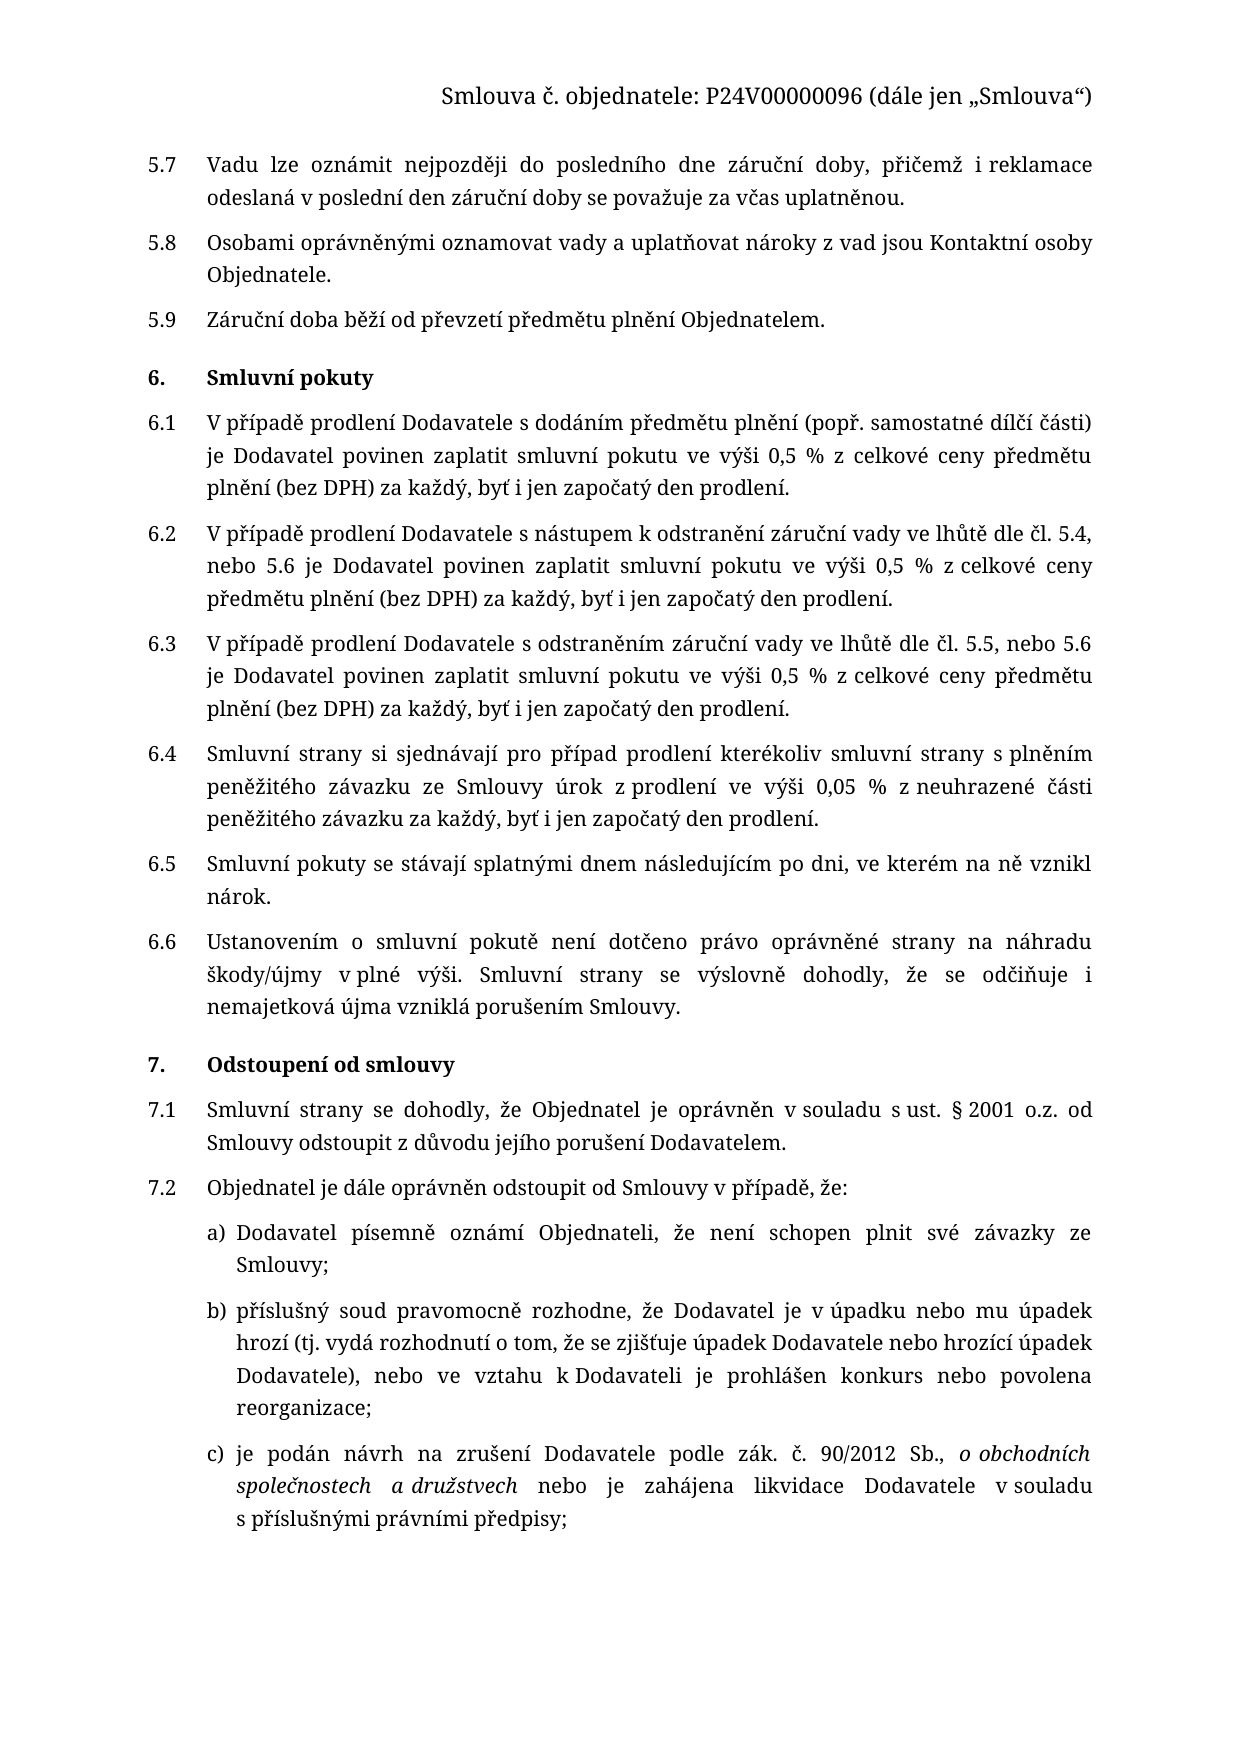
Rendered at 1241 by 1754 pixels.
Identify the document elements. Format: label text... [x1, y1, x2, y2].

list Dodavatel písemně oznámí Objednateli, že není schopen plnit své závazky ze Smlouvy; [207, 1218, 1093, 1279]
list je podán návrh na zrušení Dodavatele podle zák. č. 90/2012 Sb., o obchodních společnostech a družstvech nebo je zahájena likvidace Dodavatele v souladu s příslušnými právními předpisy; [207, 1439, 1093, 1532]
list Osobami oprávněnými oznamovat vady a uplatňovat nároky z vad jsou Kontaktní osoby Objednatele. [148, 228, 1093, 289]
list Smluvní strany si sjednávají pro případ prodlení kterékoliv smluvní strany s plněním peněžitého závazku ze Smlouvy úrok z prodlení ve výši 0,05 % z neuhrazené části peněžitého závazku za každý, byť i jen započatý den prodlení. [148, 739, 1093, 833]
list Objednatel je dále oprávněn odstoupit od Smlouvy v případě, že: [148, 1173, 1093, 1201]
list Smluvní pokuty [148, 363, 1093, 392]
list Záruční doba běží od převzetí předmětu plnění Objednatelem. [148, 306, 1093, 334]
list Vadu lze oznámit nejpozději do posledního dne záruční doby, přičemž i reklamace odeslaná v poslední den záruční doby se považuje za včas uplatněnou. [148, 150, 1093, 211]
list V případě prodlení Dodavatele s dodáním předmětu plnění (popř. samostatné dílčí části) je Dodavatel povinen zaplatit smluvní pokutu ve výši 0,5 % z celkové ceny předmětu plnění (bez DPH) za každý, byť i jen započatý den prodlení. [148, 408, 1093, 502]
list V případě prodlení Dodavatele s odstraněním záruční vady ve lhůtě dle čl. 5.5, nebo 5.6 je Dodavatel povinen zaplatit smluvní pokutu ve výši 0,5 % z celkové ceny předmětu plnění (bez DPH) za každý, byť i jen započatý den prodlení. [148, 629, 1093, 723]
list Odstoupení od smlouvy [148, 1050, 1093, 1078]
list příslušný soud pravomocně rozhodne, že Dodavatel je v úpadku nebo mu úpadek hrozí (tj. vydá rozhodnutí o tom, že se zjišťuje úpadek Dodavatele nebo hrozící úpadek Dodavatele), nebo ve vztahu k Dodavateli je prohlášen konkurs nebo povolena reorganizace; [207, 1296, 1093, 1422]
list Ustanovením o smluvní pokutě není dotčeno právo oprávněné strany na náhradu škody/újmy v plné výši. Smluvní strany se výslovně dohodly, že se odčiňuje i nemajetková újma vzniklá porušením Smlouvy. [148, 927, 1093, 1021]
list V případě prodlení Dodavatele s nástupem k odstranění záruční vady ve lhůtě dle čl. 5.4, nebo 5.6 je Dodavatel povinen zaplatit smluvní pokutu ve výši 0,5 % z celkové ceny předmětu plnění (bez DPH) za každý, byť i jen započatý den prodlení. [148, 519, 1093, 612]
list Smluvní pokuty se stávají splatnými dnem následujícím po dni, ve kterém na ně vznikl nárok. [148, 849, 1093, 911]
list Smluvní strany se dohodly, že Objednatel je oprávněn v souladu s ust. § 2001 o.z. od Smlouvy odstoupit z důvodu jejího porušení Dodavatelem. [148, 1095, 1093, 1156]
